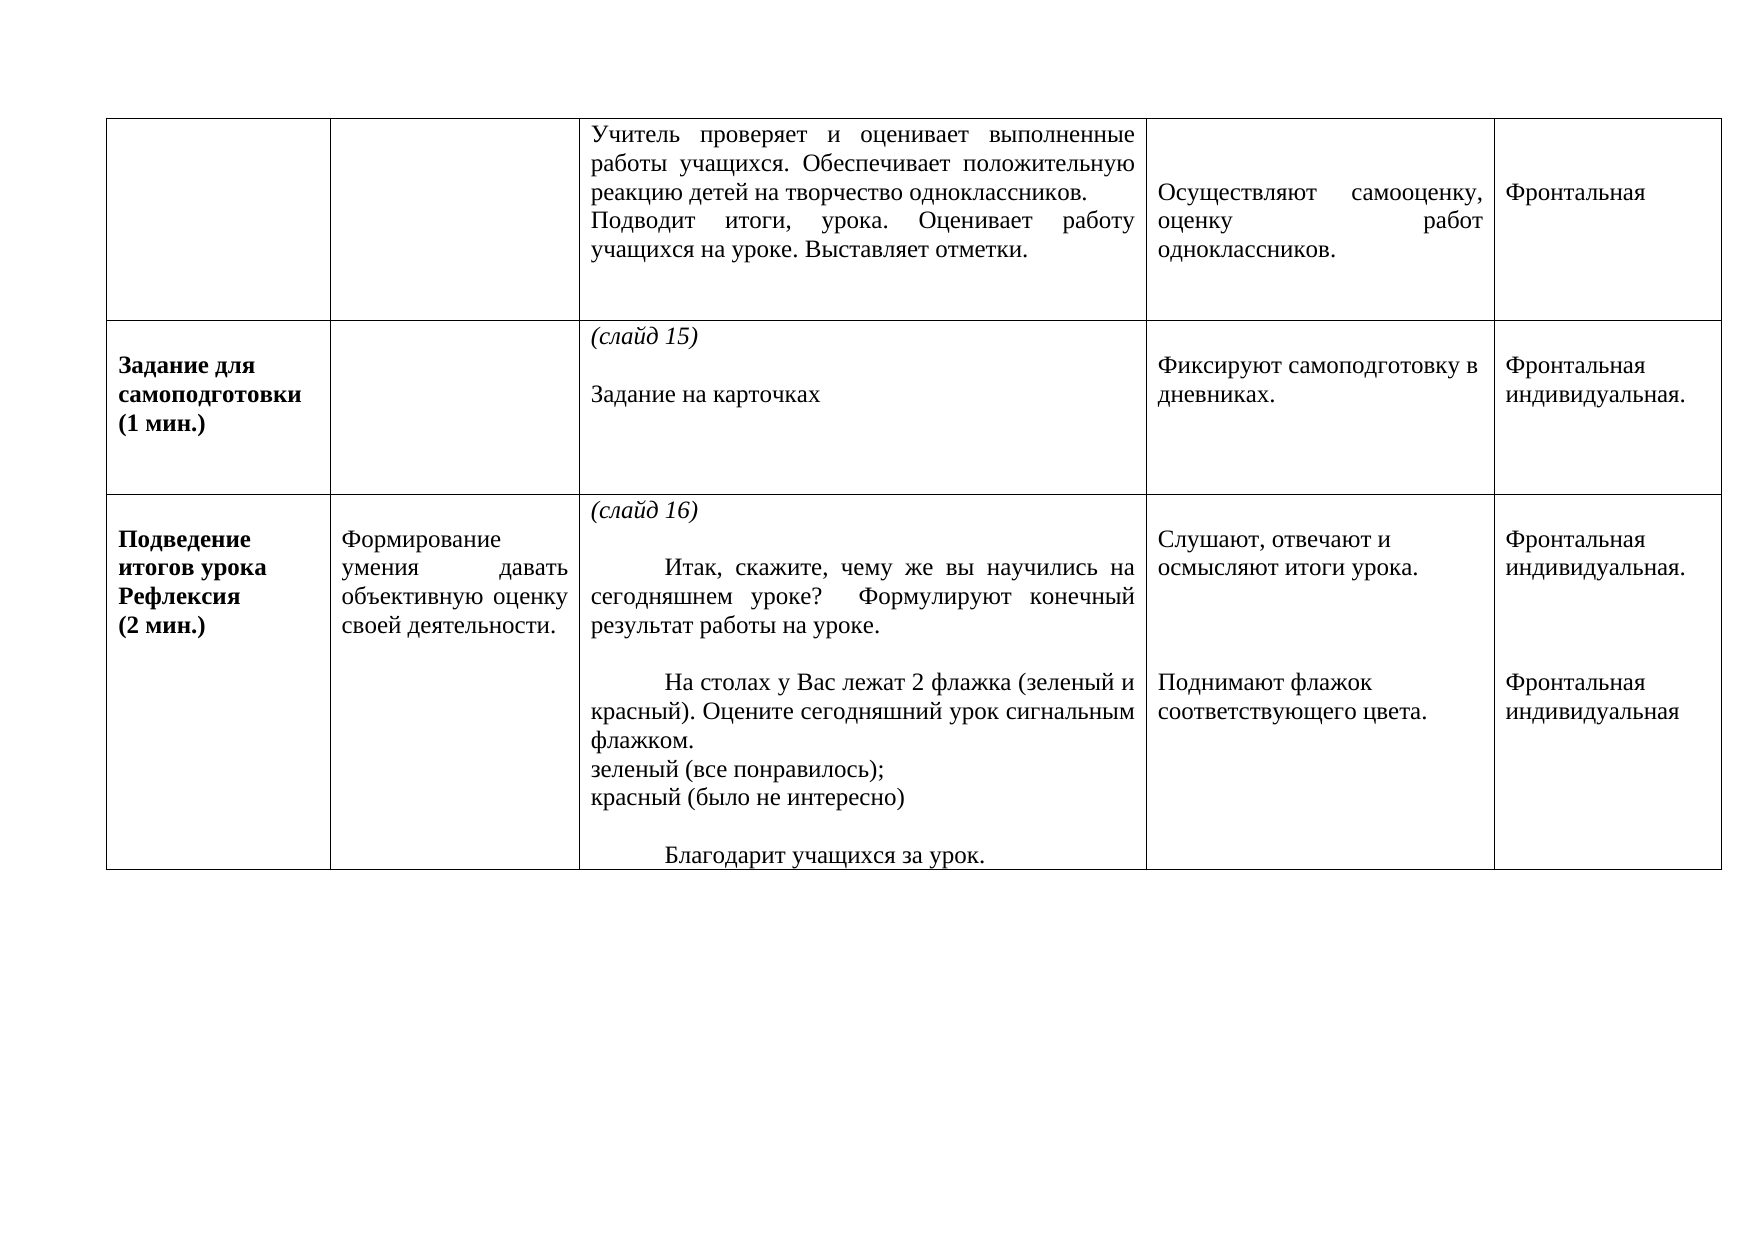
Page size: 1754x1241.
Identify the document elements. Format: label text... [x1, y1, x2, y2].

table_cell (слайд 15) Задание на карточках [580, 321, 1146, 494]
table_cell Фронтальная индивидуальная. Фронтальная индивидуальная [1495, 495, 1721, 869]
table_cell Слушают, отвечают и осмысляют итоги урока. Поднимают флажок соответствующего цвета. [1147, 495, 1494, 869]
table_cell Фронтальная индивидуальная. [1495, 321, 1721, 494]
table_cell Подведение итогов урока Рефлексия (2 мин.) [107, 495, 330, 869]
table_cell Фиксируют самоподготовку в дневниках. [1147, 321, 1494, 494]
table_cell Задание для самоподготовки (1 мин.) [107, 321, 330, 494]
table_cell [331, 321, 579, 494]
table_cell (слайд 16) Итак, скажите, чему же вы научились на сегодняшнем уроке? Формулируют конечный результат работы на уроке. На столах у Вас лежат 2 флажка (зеленый и красный). Оцените сегодняшний урок сигнальным флажком. зеленый (все понравилось); красный (было не интересно) Благодарит учащихся за урок. [580, 495, 1146, 869]
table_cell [1147, 119, 1494, 320]
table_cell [580, 119, 1146, 320]
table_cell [331, 119, 579, 320]
table_cell Формирование умения давать объективную оценку своей деятельности. [331, 495, 579, 869]
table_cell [1495, 119, 1721, 320]
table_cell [107, 119, 330, 320]
